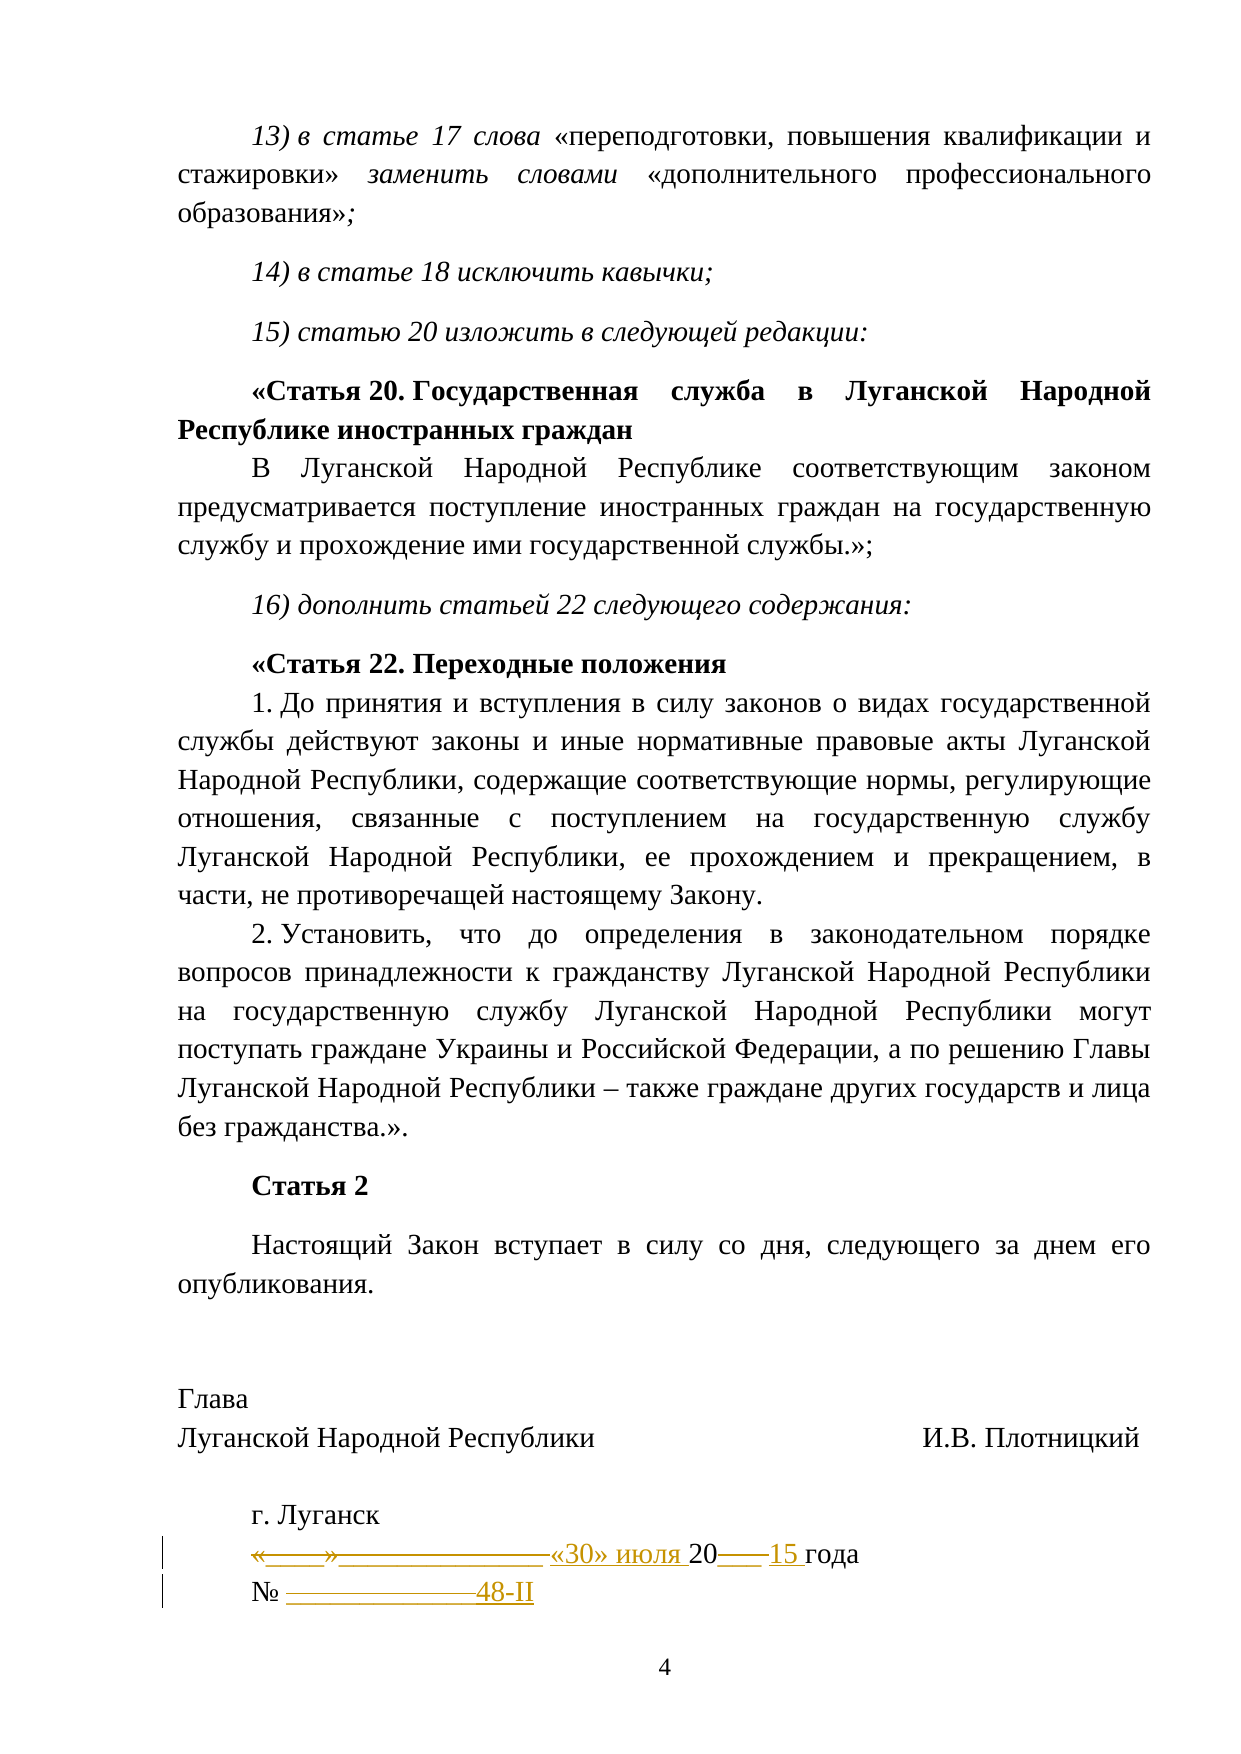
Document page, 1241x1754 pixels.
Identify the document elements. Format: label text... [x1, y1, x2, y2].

text В Луганской Народной Республике соответствующим законом предусматривается поступление иностранных граждан на государственную службу и прохождение ими государственной службы.»; [177, 450, 1152, 561]
text 16) дополнить статьей 22 следующего содержания: [177, 587, 1152, 620]
text Глава [177, 1382, 1152, 1415]
text Настоящий Закон вступает в силу со дня, следующего за днем его опубликования. [177, 1227, 1152, 1299]
text 20года [177, 1536, 1152, 1569]
text г. Луганск [177, 1497, 1152, 1531]
text «Статья 20. Государственная служба в Луганской Народной Республике иностранных граждан [177, 373, 1152, 445]
text 2. Установить, что до определения в законодательном порядке вопросов принадлежности к гражданству Луганской Народной Республики на государственную службу Луганской Народной Республики могут поступать граждане Украины и Российской Федерации, а по решению Главы Луганской Народной Республики – также граждане других государств и лица без гражданства.». [177, 916, 1152, 1142]
text 13) в статье 17 слова «переподготовки, повышения квалификации и стажировки» заменить словами «дополнительного профессионального образования»; [177, 118, 1152, 229]
text 14) в статье 18 исключить кавычки; [177, 254, 1152, 288]
text 1. До принятия и вступления в силу законов о видах государственной службы действуют законы и иные нормативные правовые акты Луганской Народной Республики, содержащие соответствующие нормы, регулирующие отношения, связанные с поступлением на государственную службу Луганской Народной Республики, ее прохождением и прекращением, в части, не противоречащей настоящему Закону. [177, 685, 1152, 911]
subtitle Статья 2 [177, 1168, 1152, 1202]
text 15) статью 20 изложить в следующей редакции: [177, 314, 1152, 347]
text Луганской Народной Республики И.В. Плотницкий [177, 1420, 1152, 1454]
text «Статья 22. Переходные положения [177, 646, 1152, 680]
text № [177, 1574, 1152, 1608]
